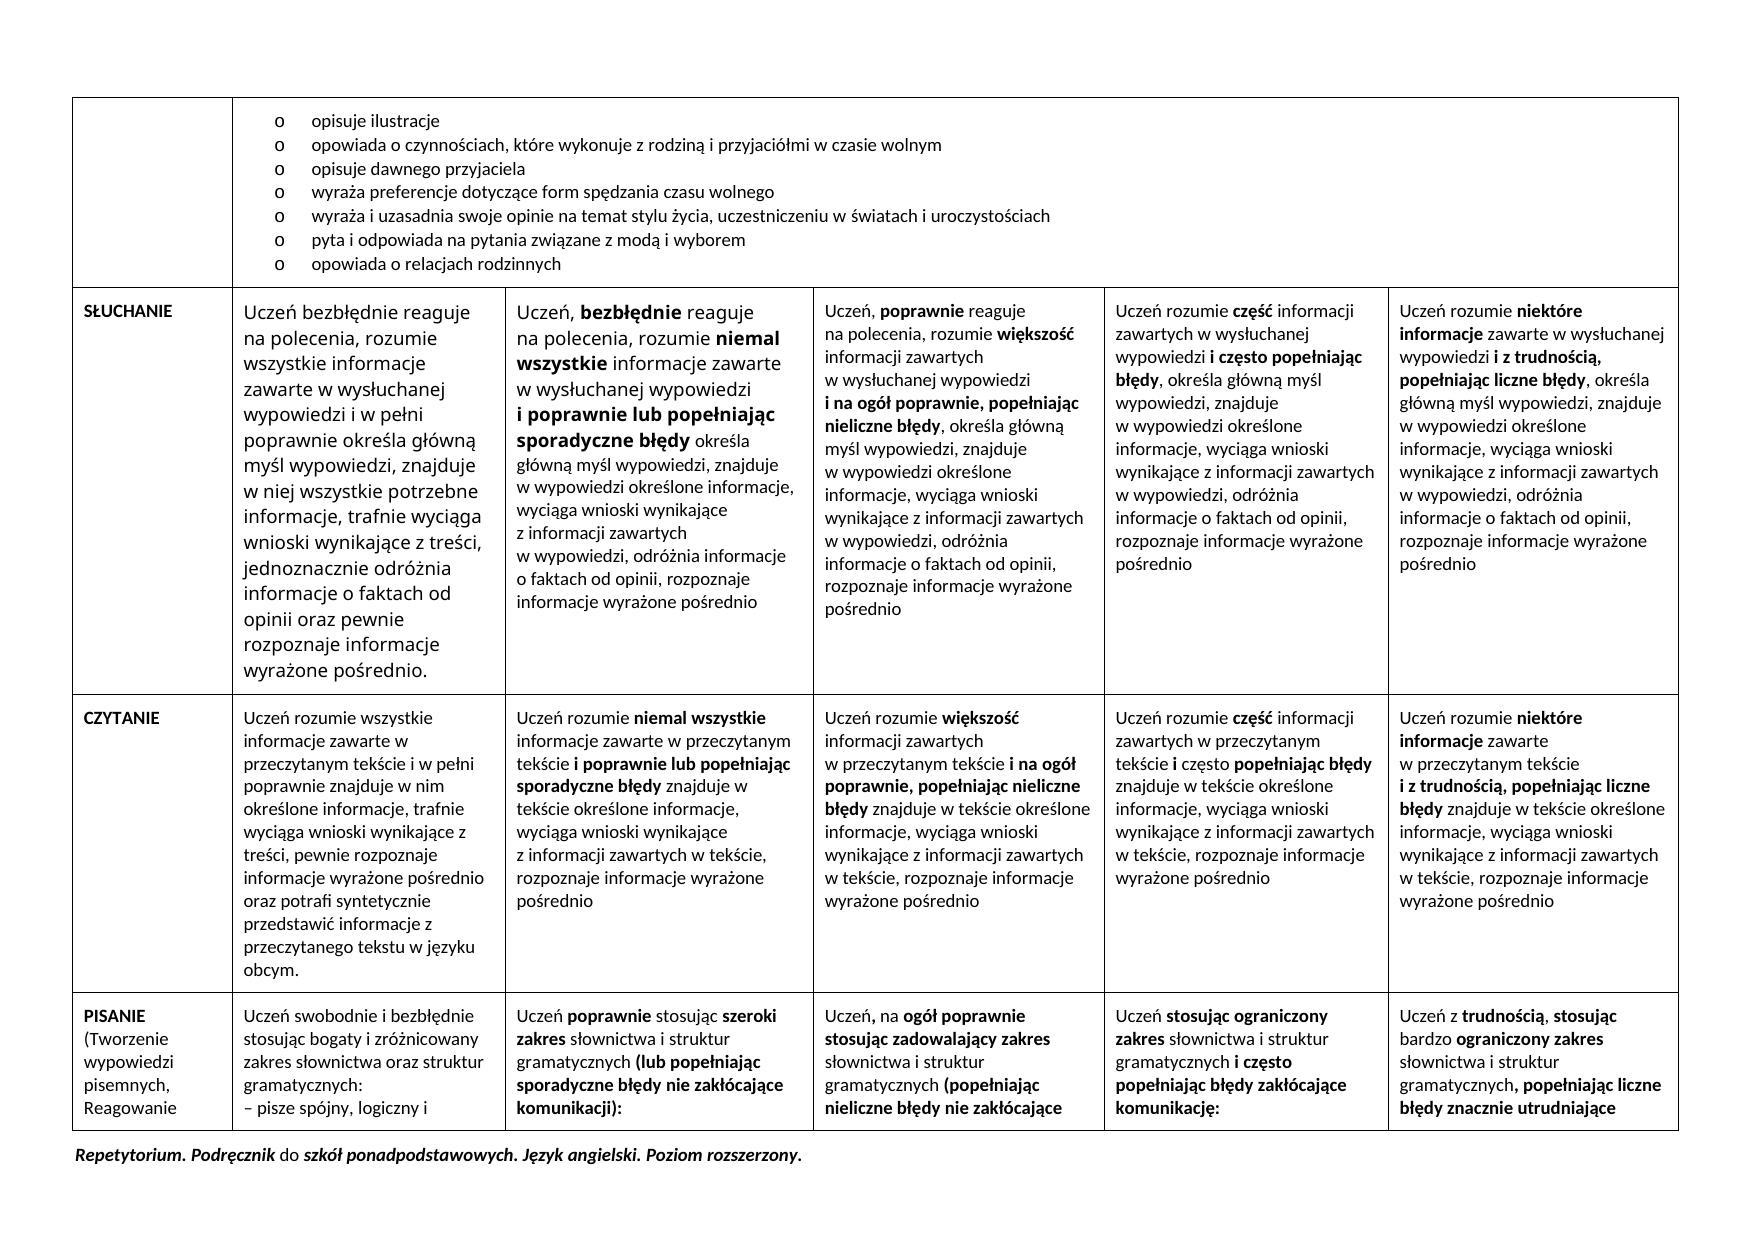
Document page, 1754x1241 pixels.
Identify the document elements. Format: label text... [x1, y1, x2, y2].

table_cell Uczeń rozumie większość informacji zawartych w przeczytanym tekście i na ogół poprawnie, popełniając nieliczne błędy znajduje w tekście określone informacje, wyciąga wnioski wynikające z informacji zawartych w tekście, rozpoznaje informacje wyrażone pośrednio [814, 695, 1104, 992]
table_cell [1105, 993, 1388, 1130]
table_cell opisuje ilustracje opowiada o czynnościach, które wykonuje z rodziną i przyjaciółmi w czasie wolnym opisuje dawnego przyjaciela wyraża preferencje dotyczące form spędzania czasu wolnego wyraża i uzasadnia swoje opinie na temat stylu życia, uczestniczeniu w światach i uroczystościach pyta i odpowiada na pytania związane z modą i wyborem opowiada o relacjach rodzinnych [233, 98, 1678, 287]
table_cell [814, 993, 1104, 1130]
table_cell Uczeń rozumie niemal wszystkie informacje zawarte w przeczytanym tekście i poprawnie lub popełniając sporadyczne błędy znajduje w tekście określone informacje, wyciąga wnioski wynikające z informacji zawartych w tekście, rozpoznaje informacje wyrażone pośrednio [506, 695, 813, 992]
table_cell Uczeń, bezbłędnie reaguje na polecenia, rozumie niemal wszystkie informacje zawarte w wysłuchanej wypowiedzi i poprawnie lub popełniając sporadyczne błędy określa główną myśl wypowiedzi, znajduje w wypowiedzi określone informacje, wyciąga wnioski wynikające z informacji zawartych w wypowiedzi, odróżnia informacje o faktach od opinii, rozpoznaje informacje wyrażone pośrednio [506, 288, 813, 694]
table_cell CZYTANIE [73, 695, 232, 992]
table_cell Uczeń bezbłędnie reaguje na polecenia, rozumie wszystkie informacje zawarte w wysłuchanej wypowiedzi i w pełni poprawnie określa główną myśl wypowiedzi, znajduje w niej wszystkie potrzebne informacje, trafnie wyciąga wnioski wynikające z treści, jednoznacznie odróżnia informacje o faktach od opinii oraz pewnie rozpoznaje informacje wyrażone pośrednio. [233, 288, 505, 694]
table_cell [233, 993, 505, 1130]
table_cell Uczeń rozumie niektóre informacje zawarte w przeczytanym tekście i z trudnością, popełniając liczne błędy znajduje w tekście określone informacje, wyciąga wnioski wynikające z informacji zawartych w tekście, rozpoznaje informacje wyrażone pośrednio [1389, 695, 1678, 992]
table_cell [73, 98, 232, 287]
table_cell SŁUCHANIE [73, 288, 232, 694]
table_cell Uczeń rozumie niektóre informacje zawarte w wysłuchanej wypowiedzi i z trudnością, popełniając liczne błędy, określa główną myśl wypowiedzi, znajduje w wypowiedzi określone informacje, wyciąga wnioski wynikające z informacji zawartych w wypowiedzi, odróżnia informacje o faktach od opinii, rozpoznaje informacje wyrażone pośrednio [1389, 288, 1678, 694]
table_cell Uczeń rozumie część informacji zawartych w przeczytanym tekście i często popełniając błędy znajduje w tekście określone informacje, wyciąga wnioski wynikające z informacji zawartych w tekście, rozpoznaje informacje wyrażone pośrednio [1105, 695, 1388, 992]
table_cell Uczeń rozumie wszystkie informacje zawarte w przeczytanym tekście i w pełni poprawnie znajduje w nim określone informacje, trafnie wyciąga wnioski wynikające z treści, pewnie rozpoznaje informacje wyrażone pośrednio oraz potrafi syntetycznie przedstawić informacje z przeczytanego tekstu w języku obcym. [233, 695, 505, 992]
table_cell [1389, 993, 1678, 1130]
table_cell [506, 993, 813, 1130]
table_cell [73, 993, 232, 1130]
table_cell Uczeń rozumie część informacji zawartych w wysłuchanej wypowiedzi i często popełniając błędy, określa główną myśl wypowiedzi, znajduje w wypowiedzi określone informacje, wyciąga wnioski wynikające z informacji zawartych w wypowiedzi, odróżnia informacje o faktach od opinii, rozpoznaje informacje wyrażone pośrednio [1105, 288, 1388, 694]
table_cell Uczeń, poprawnie reaguje na polecenia, rozumie większość informacji zawartych w wysłuchanej wypowiedzi i na ogół poprawnie, popełniając nieliczne błędy, określa główną myśl wypowiedzi, znajduje w wypowiedzi określone informacje, wyciąga wnioski wynikające z informacji zawartych w wypowiedzi, odróżnia informacje o faktach od opinii, rozpoznaje informacje wyrażone pośrednio [814, 288, 1104, 694]
